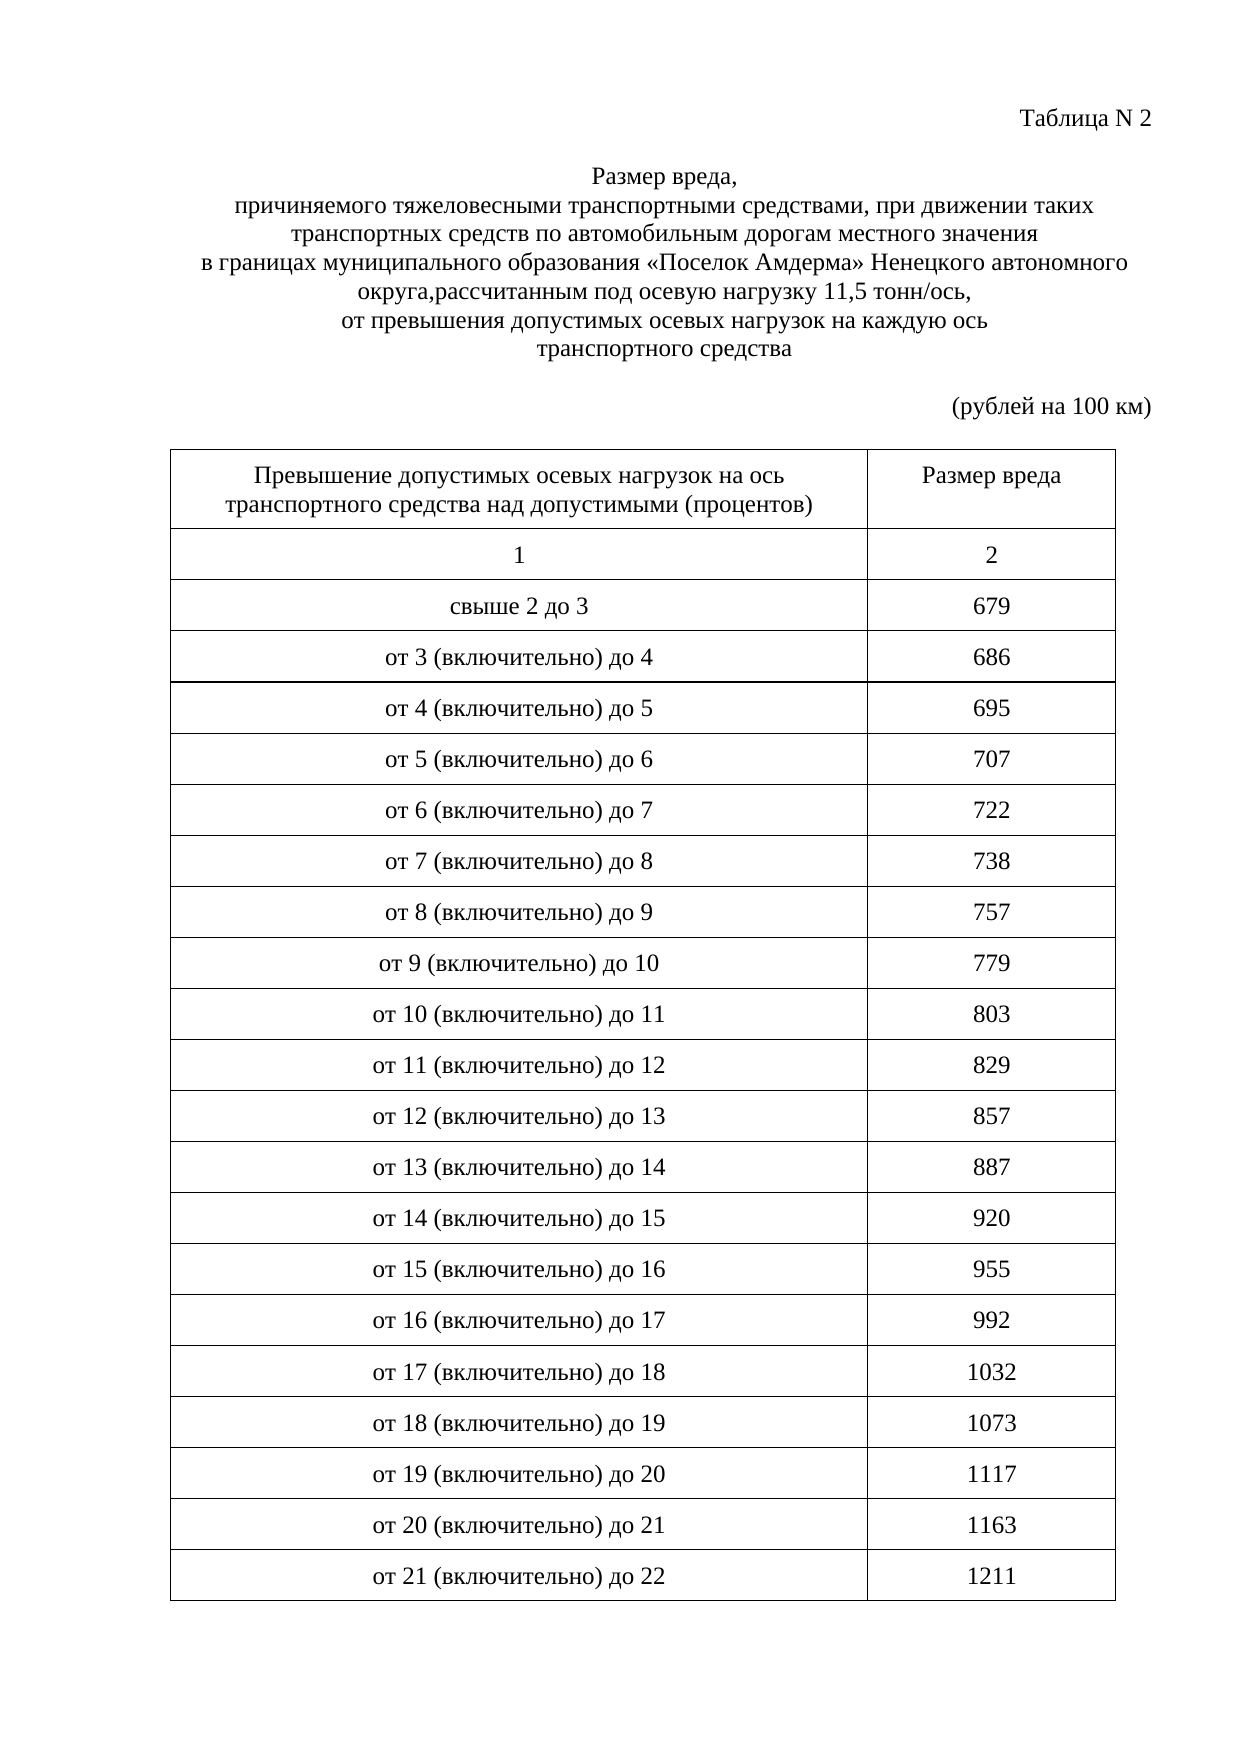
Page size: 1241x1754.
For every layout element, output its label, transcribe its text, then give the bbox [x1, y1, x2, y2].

table_cell 803 [868, 989, 1115, 1039]
table_cell 695 [868, 683, 1115, 732]
table_cell от 5 (включительно) до 6 [171, 734, 867, 783]
table_cell 1211 [868, 1550, 1115, 1600]
table_cell 955 [868, 1244, 1115, 1294]
table_cell 1163 [868, 1499, 1115, 1549]
table_cell от 9 (включительно) до 10 [171, 938, 867, 988]
text причиняемого тяжеловесными транспортными средствами, при движении таких транспортных средств по автомобильным дорогам местного значения [177, 190, 1152, 247]
table_cell от 3 (включительно) до 4 [171, 631, 867, 681]
table_cell от 11 (включительно) до 12 [171, 1040, 867, 1090]
table_cell от 4 (включительно) до 5 [171, 683, 867, 732]
table_cell 1 [171, 529, 867, 579]
table_cell от 7 (включительно) до 8 [171, 836, 867, 886]
table_cell 1117 [868, 1448, 1115, 1498]
table_header Размер вреда [868, 450, 1115, 528]
table_cell 2 [868, 529, 1115, 579]
table_cell 757 [868, 887, 1115, 937]
table_cell 707 [868, 734, 1115, 783]
table_cell от 10 (включительно) до 11 [171, 989, 867, 1039]
table_cell свыше 2 до 3 [171, 580, 867, 630]
text от превышения допустимых осевых нагрузок на каждую ось [177, 305, 1152, 333]
table_cell 738 [868, 836, 1115, 886]
table_cell 887 [868, 1142, 1115, 1192]
table_cell от 14 (включительно) до 15 [171, 1193, 867, 1243]
table_cell 686 [868, 631, 1115, 681]
table_cell 920 [868, 1193, 1115, 1243]
table_cell 1032 [868, 1346, 1115, 1396]
table_cell 1073 [868, 1397, 1115, 1447]
table_cell 829 [868, 1040, 1115, 1090]
table_cell 779 [868, 938, 1115, 988]
table_cell от 8 (включительно) до 9 [171, 887, 867, 937]
text (рублей на 100 км) [177, 391, 1152, 420]
table_cell от 6 (включительно) до 7 [171, 785, 867, 834]
text транспортного средства [177, 333, 1152, 362]
table_cell от 12 (включительно) до 13 [171, 1091, 867, 1141]
text в границах муниципального образования «Поселок Амдерма» Ненецкого автономного округа,рассчитанным под осевую нагрузку 11,5 тонн/ось, [177, 247, 1152, 305]
text Таблица N 2 [177, 103, 1152, 132]
table_cell от 21 (включительно) до 22 [171, 1550, 867, 1600]
table_cell 679 [868, 580, 1115, 630]
table_cell от 15 (включительно) до 16 [171, 1244, 867, 1294]
table_cell от 16 (включительно) до 17 [171, 1295, 867, 1345]
table_cell 992 [868, 1295, 1115, 1345]
table_cell от 20 (включительно) до 21 [171, 1499, 867, 1549]
table_cell от 13 (включительно) до 14 [171, 1142, 867, 1192]
table_cell от 19 (включительно) до 20 [171, 1448, 867, 1498]
text Размер вреда, [177, 161, 1152, 190]
table_cell 857 [868, 1091, 1115, 1141]
table_header Превышение допустимых осевых нагрузок на ось транспортного средства над допустимыми (процентов) [171, 450, 867, 528]
table_cell от 18 (включительно) до 19 [171, 1397, 867, 1447]
table_cell от 17 (включительно) до 18 [171, 1346, 867, 1396]
table_cell 722 [868, 785, 1115, 834]
